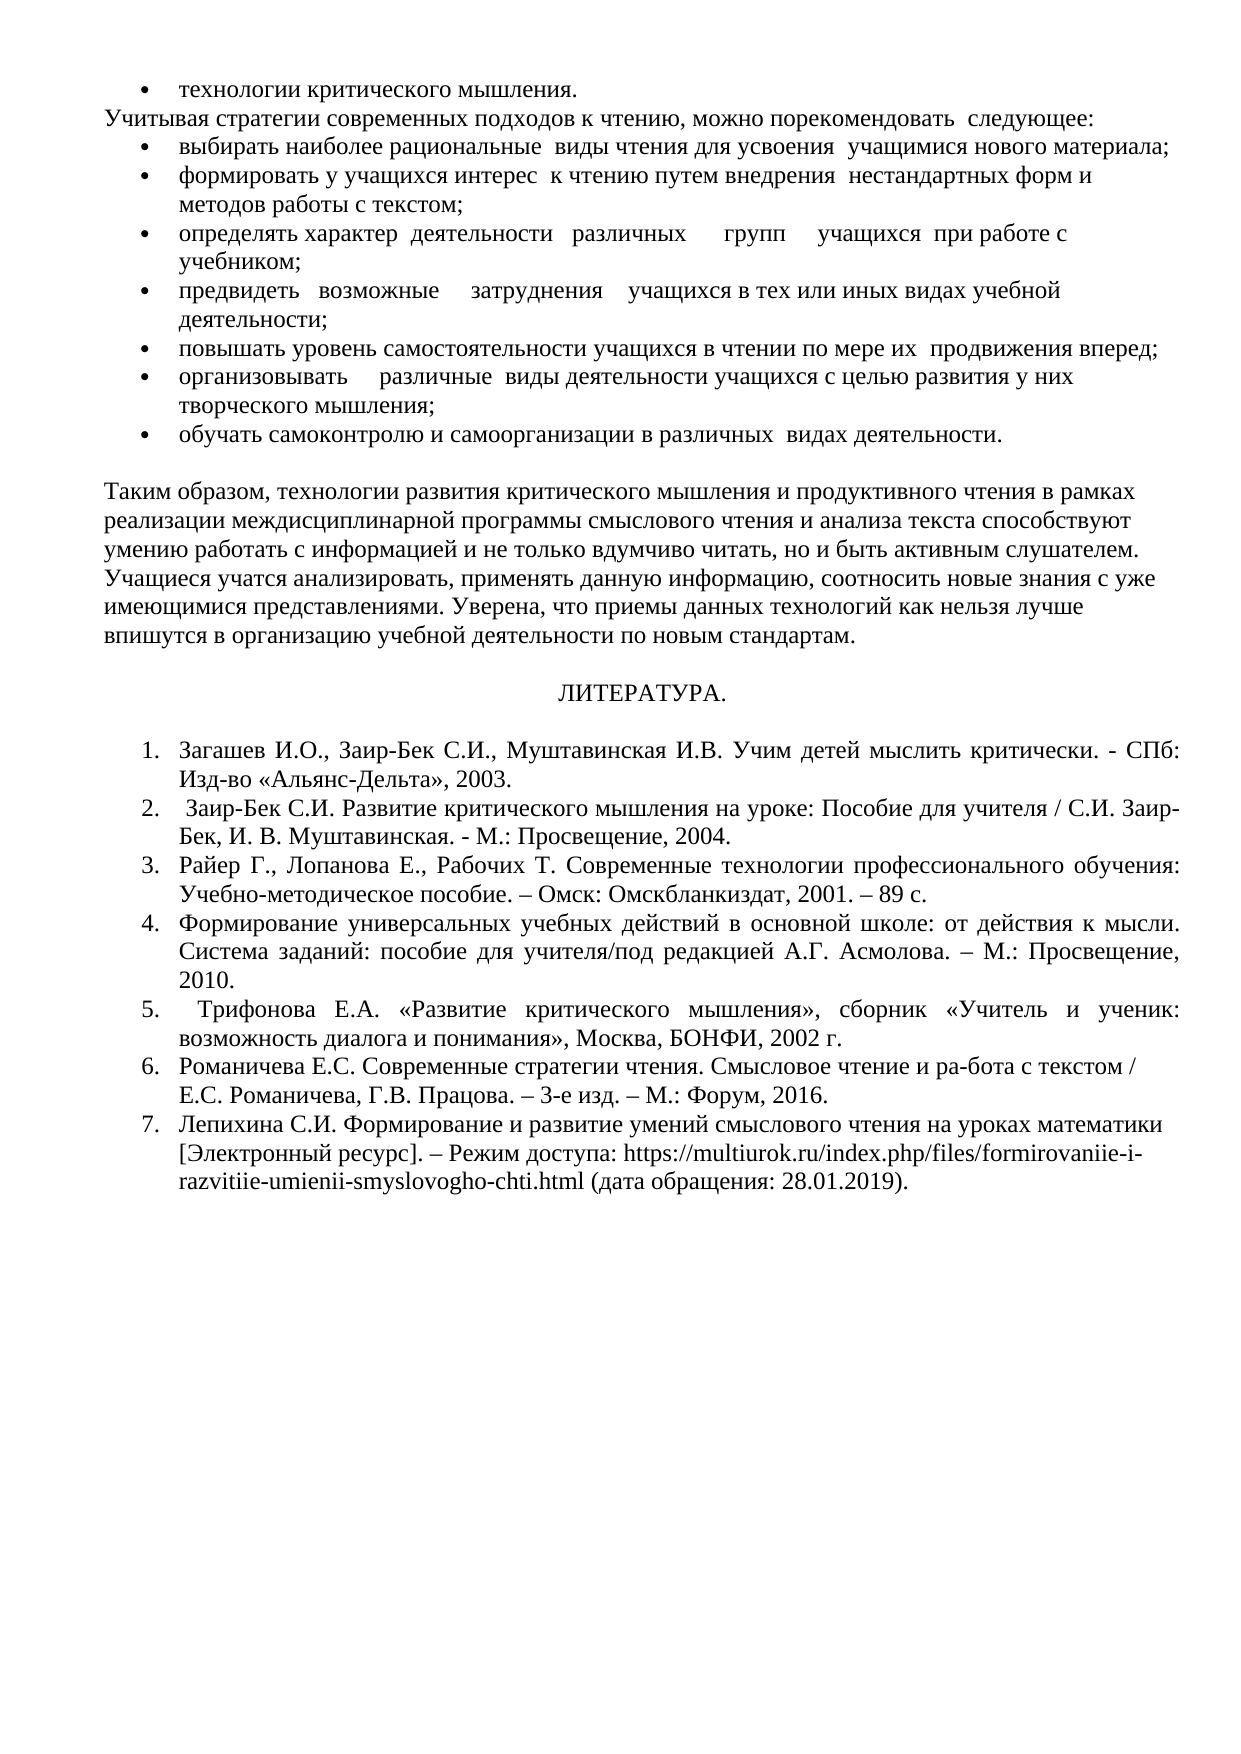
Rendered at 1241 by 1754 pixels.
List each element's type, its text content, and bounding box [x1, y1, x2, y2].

text Таким образом, технологии развития критического мышления и продуктивного чтения в рамках реализации междисциплинарной программы смыслового чтения и анализа текста способствуют умению работать с информацией и не только вдумчиво читать, но и быть активным слушателем. Учащиеся учатся анализировать, применять данную информацию, соотносить новые знания с уже имеющимися представлениями. Уверена, что приемы данных технологий как нельзя лучше впишутся в организацию учебной деятельности по новым стандартам. [103, 476, 1181, 649]
text ЛИТЕРАТУРА. [103, 678, 1181, 706]
list Романичева Е.С. Современные стратегии чтения. Смысловое чтение и ра-бота с текстом / Е.С. Романичева, Г.В. Працова. – 3-е изд. – М.: Форум, 2016. [141, 1051, 1181, 1109]
text Учитывая стратегии современных подходов к чтению, можно порекомендовать следующее: [103, 103, 1181, 131]
list Лепихина С.И. Формирование и развитие умений смыслового чтения на уроках математики [Электронный ресурс]. – Режим доступа: https://multiurok.ru/index.php/files/formirovaniie-i-razvitiie-umienii-smyslovogho-chti.html (дата обращения: 28.01.2019). [141, 1109, 1181, 1195]
list выбирать наиболее рациональные виды чтения для усвоения учащимися нового материала; [141, 131, 1181, 160]
list Заир-Бек С.И. Развитие критического мышления на уроке: Пособие для учителя / С.И. Заир-Бек, И. В. Муштавинская. - М.: Просвещение, 2004. [141, 793, 1181, 850]
list Трифонова Е.А. «Развитие критического мышления», сборник «Учитель и ученик: возможность диалога и понимания», Москва, БОНФИ, 2002 г. [141, 994, 1181, 1051]
list обучать самоконтролю и самоорганизации в различных видах деятельности. [141, 419, 1181, 448]
list формировать у учащихся интерес к чтению путем внедрения нестандартных форм и методов работы с текстом; [141, 160, 1181, 218]
list Райер Г., Лопанова Е., Рабочих Т. Современные технологии профессионального обучения: Учебно-методическое пособие. – Омск: Омскбланкиздат, 2001. – 89 с. [141, 850, 1181, 908]
list Загашев И.О., Заир-Бек С.И., Муштавинская И.В. Учим детей мыслить критически. - СПб: Изд-во «Альянс-Дельта», 2003. [141, 735, 1181, 793]
list предвидеть возможные затруднения учащихся в тех или иных видах учебной деятельности; [141, 275, 1181, 333]
list организовывать различные виды деятельности учащихся с целью развития у них творческого мышления; [141, 361, 1181, 419]
list повышать уровень самостоятельности учащихся в чтении по мере их продвижения вперед; [141, 333, 1181, 361]
list технологии критического мышления. [141, 74, 1181, 103]
list определять характер деятельности различных групп учащихся при работе с учебником; [141, 218, 1181, 275]
list Формирование универсальных учебных действий в основной школе: от действия к мысли. Система заданий: пособие для учителя/под редакцией А.Г. Асмолова. – М.: Просвещение, 2010. [141, 908, 1181, 994]
